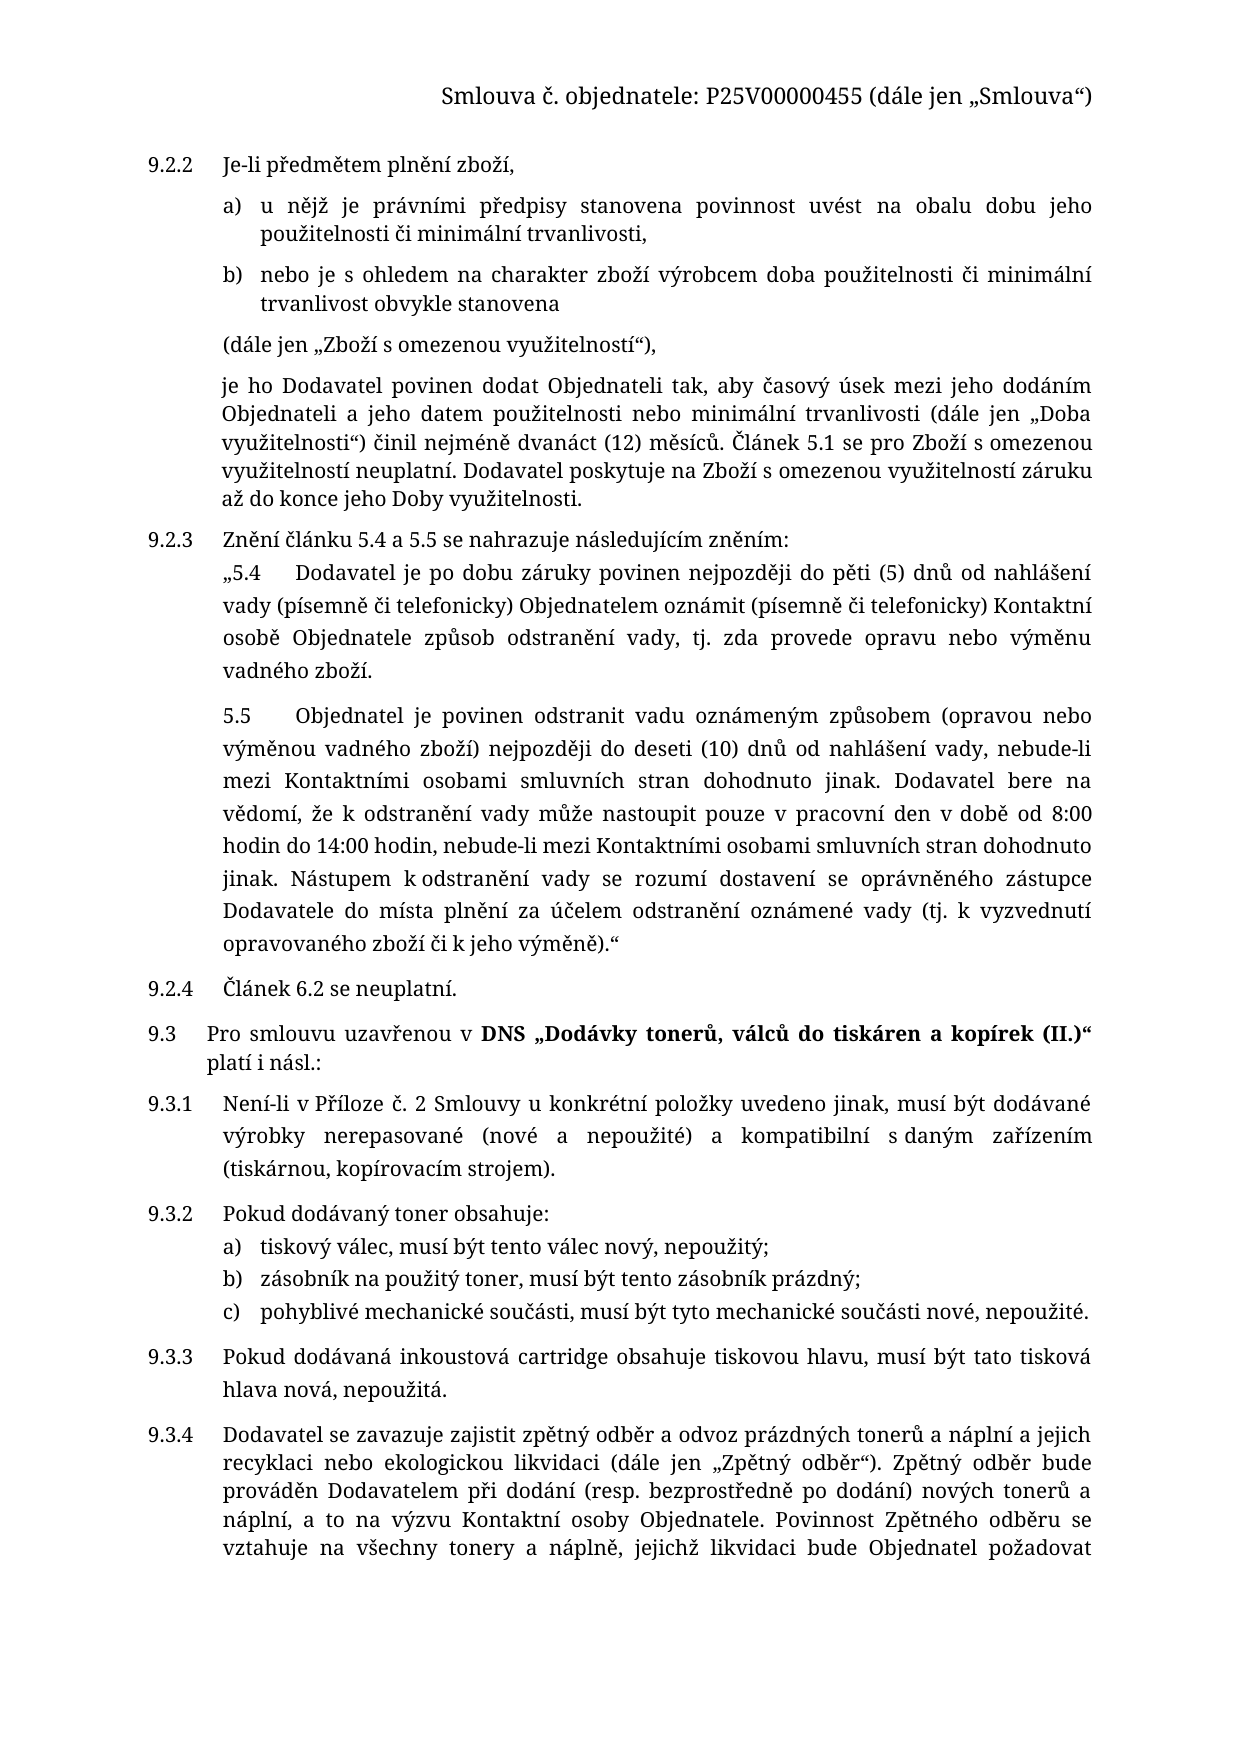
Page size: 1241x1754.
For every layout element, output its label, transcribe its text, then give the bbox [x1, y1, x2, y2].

list Není-li v Příloze č. 2 Smlouvy u konkrétní položky uvedeno jinak, musí být dodávané výrobky nerepasované (nové a nepoužité) a kompatibilní s daným zařízením (tiskárnou, kopírovacím strojem). [148, 1089, 1093, 1182]
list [148, 1420, 1093, 1562]
list Pro smlouvu uzavřenou v DNS „Dodávky tonerů, válců do tiskáren a kopírek (II.)“ platí i násl.: [148, 1019, 1093, 1076]
list nebo je s ohledem na charakter zboží výrobcem doba použitelnosti či minimální trvanlivost obvykle stanovena [223, 261, 1093, 317]
list „5.4 Dodavatel je po dobu záruky povinen nejpozději do pěti (5) dnů od nahlášení vady (písemně či telefonicky) Objednatelem oznámit (písemně či telefonicky) Kontaktní osobě Objednatele způsob odstranění vady, tj. zda provede opravu nebo výměnu vadného zboží. [223, 558, 1093, 684]
list zásobník na použitý toner, musí být tento zásobník prázdný; [223, 1264, 1093, 1293]
list Pokud dodávaný toner obsahuje: [148, 1199, 1093, 1228]
list tiskový válec, musí být tento válec nový, nepoužitý; [223, 1232, 1093, 1260]
list Pokud dodávaná inkoustová cartridge obsahuje tiskovou hlavu, musí být tato tisková hlava nová, nepoužitá. [148, 1342, 1093, 1403]
list Článek 6.2 se neuplatní. [148, 974, 1093, 1003]
list 5.5 Objednatel je povinen odstranit vadu oznámeným způsobem (opravou nebo výměnou vadného zboží) nejpozději do deseti (10) dnů od nahlášení vady, nebude-li mezi Kontaktními osobami smluvních stran dohodnuto jinak. Dodavatel bere na vědomí, že k odstranění vady může nastoupit pouze v pracovní den v době od 8:00 hodin do 14:00 hodin, nebude-li mezi Kontaktními osobami smluvních stran dohodnuto jinak. Nástupem k odstranění vady se rozumí dostavení se oprávněného zástupce Dodavatele do místa plnění za účelem odstranění oznámené vady (tj. k vyzvednutí opravovaného zboží či k jeho výměně).“ [223, 701, 1093, 958]
list pohyblivé mechanické součásti, musí být tyto mechanické součásti nové, nepoužité. [223, 1297, 1093, 1325]
list Je-li předmětem plnění zboží, [148, 150, 1093, 179]
list Znění článku 5.4 a 5.5 se nahrazuje následujícím zněním: [148, 526, 1093, 554]
text (dále jen „Zboží s omezenou využitelností“), [223, 330, 1093, 358]
list u nějž je právními předpisy stanovena povinnost uvést na obalu dobu jeho použitelnosti či minimální trvanlivosti, [223, 191, 1093, 248]
text je ho Dodavatel povinen dodat Objednateli tak, aby časový úsek mezi jeho dodáním Objednateli a jeho datem použitelnosti nebo minimální trvanlivosti (dále jen „Doba využitelnosti“) činil nejméně dvanáct (12) měsíců. Článek 5.1 se pro Zboží s omezenou využitelností neuplatní. Dodavatel poskytuje na Zboží s omezenou využitelností záruku až do konce jeho Doby využitelnosti. [221, 371, 1093, 513]
